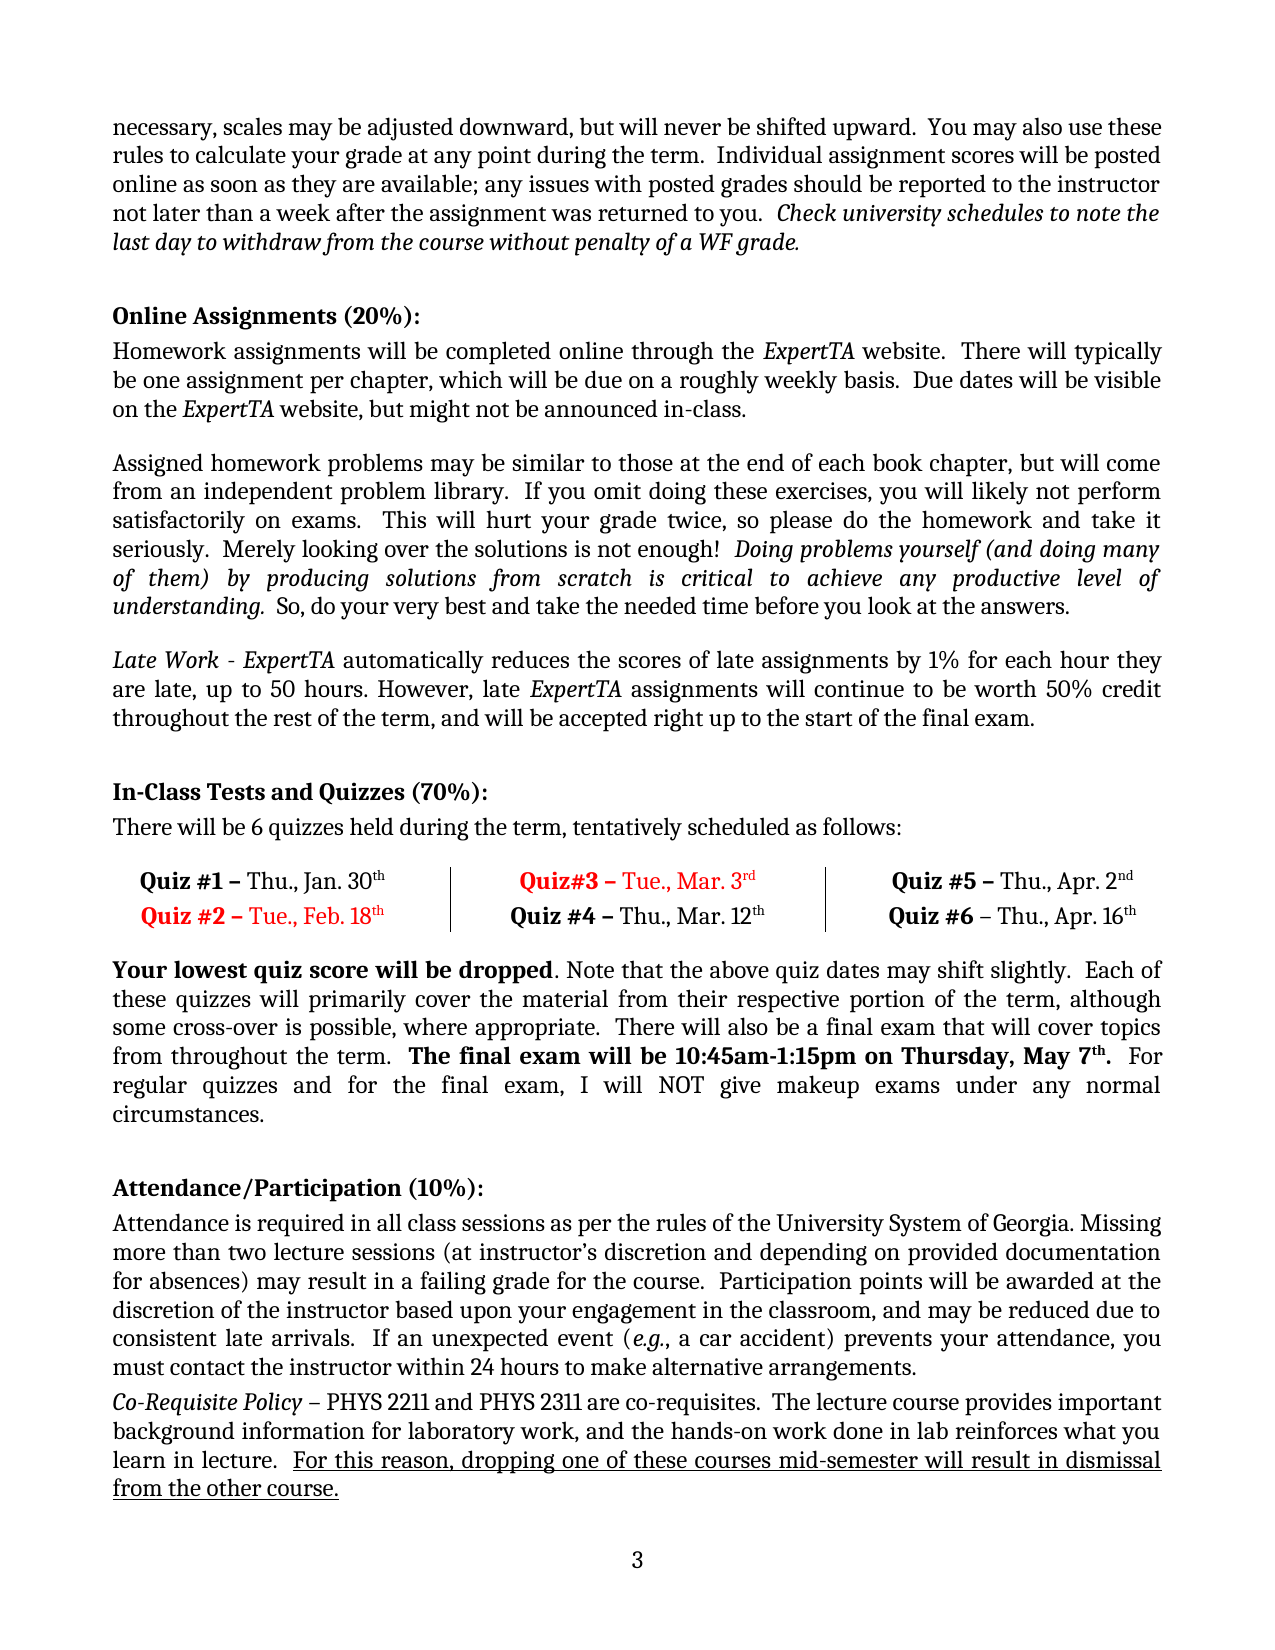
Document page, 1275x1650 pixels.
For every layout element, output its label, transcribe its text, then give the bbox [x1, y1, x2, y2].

text Late Work - ExpertTA automatically reduces the scores of late assignments by 1% for each hour they are late, up to 50 hours. However, late ExpertTA assignments will continue to be worth 50% credit throughout the rest of the term, and will be accepted right up to the start of the final exam. [112, 646, 1162, 732]
text Homework assignments will be completed online through the ExpertTA website. There will typically be one assignment per chapter, which will be due on a roughly weekly basis. Due dates will be visible on the ExpertTA website, but might not be announced in-class. [112, 337, 1162, 423]
text Attendance is required in all class sessions as per the rules of the University System of Georgia. Missing more than two lecture sessions (at instructor’s discretion and depending on provided documentation for absences) may result in a failing grade for the course. Participation points will be awarded at the discretion of the instructor based upon your engagement in the classroom, and may be reduced due to consistent late arrivals. If an unexpected event (e.g., a car accident) prevents your attendance, you must contact the instructor within 24 hours to make alternative arrangements. [112, 1209, 1162, 1382]
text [112, 112, 1162, 256]
text Quiz #4 – Thu., Mar. 12th [487, 902, 787, 931]
text Attendance/Participation (10%): [112, 1174, 1162, 1203]
text Assigned homework problems may be similar to those at the end of each book chapter, but will come from an independent problem library. If you omit doing these exercises, you will likely not perform satisfactorily on exams. This will hurt your grade twice, so please do the homework and take it seriously. Merely looking over the solutions is not enough! Doing problems yourself (and doing many of them) by producing solutions from scratch is critical to achieve any productive level of understanding. So, do your very best and take the needed time before you look at the answers. [112, 448, 1162, 621]
text Quiz #1 – Thu., Jan. 30th [112, 867, 412, 896]
text Quiz #5 – Thu., Apr. 2nd [862, 867, 1162, 896]
text In-Class Tests and Quizzes (70%): [112, 778, 1162, 807]
text Quiz#3 – Tue., Mar. 3rd [487, 867, 787, 896]
text There will be 6 quizzes held during the term, tentatively scheduled as follows: [112, 813, 1162, 842]
text Quiz #6 – Thu., Apr. 16th [862, 902, 1162, 931]
text Co-Requisite Policy – PHYS 2211 and PHYS 2311 are co-requisites. The lecture course provides important background information for laboratory work, and the hands-on work done in lab reinforces what you learn in lecture. For this reason, dropping one of these courses mid-semester will result in dismissal from the other course. [112, 1388, 1162, 1503]
text Online Assignments (20%): [112, 302, 1162, 331]
text Your lowest quiz score will be dropped. Note that the above quiz dates may shift slightly. Each of these quizzes will primarily cover the material from their respective portion of the term, although some cross-over is possible, where appropriate. There will also be a final exam that will cover topics from throughout the term. The final exam will be 10:45am-1:15pm on Thursday, May 7th. For regular quizzes and for the final exam, I will NOT give makeup exams under any normal circumstances. [112, 956, 1162, 1128]
text Quiz #2 – Tue., Feb. 18th [112, 902, 412, 931]
